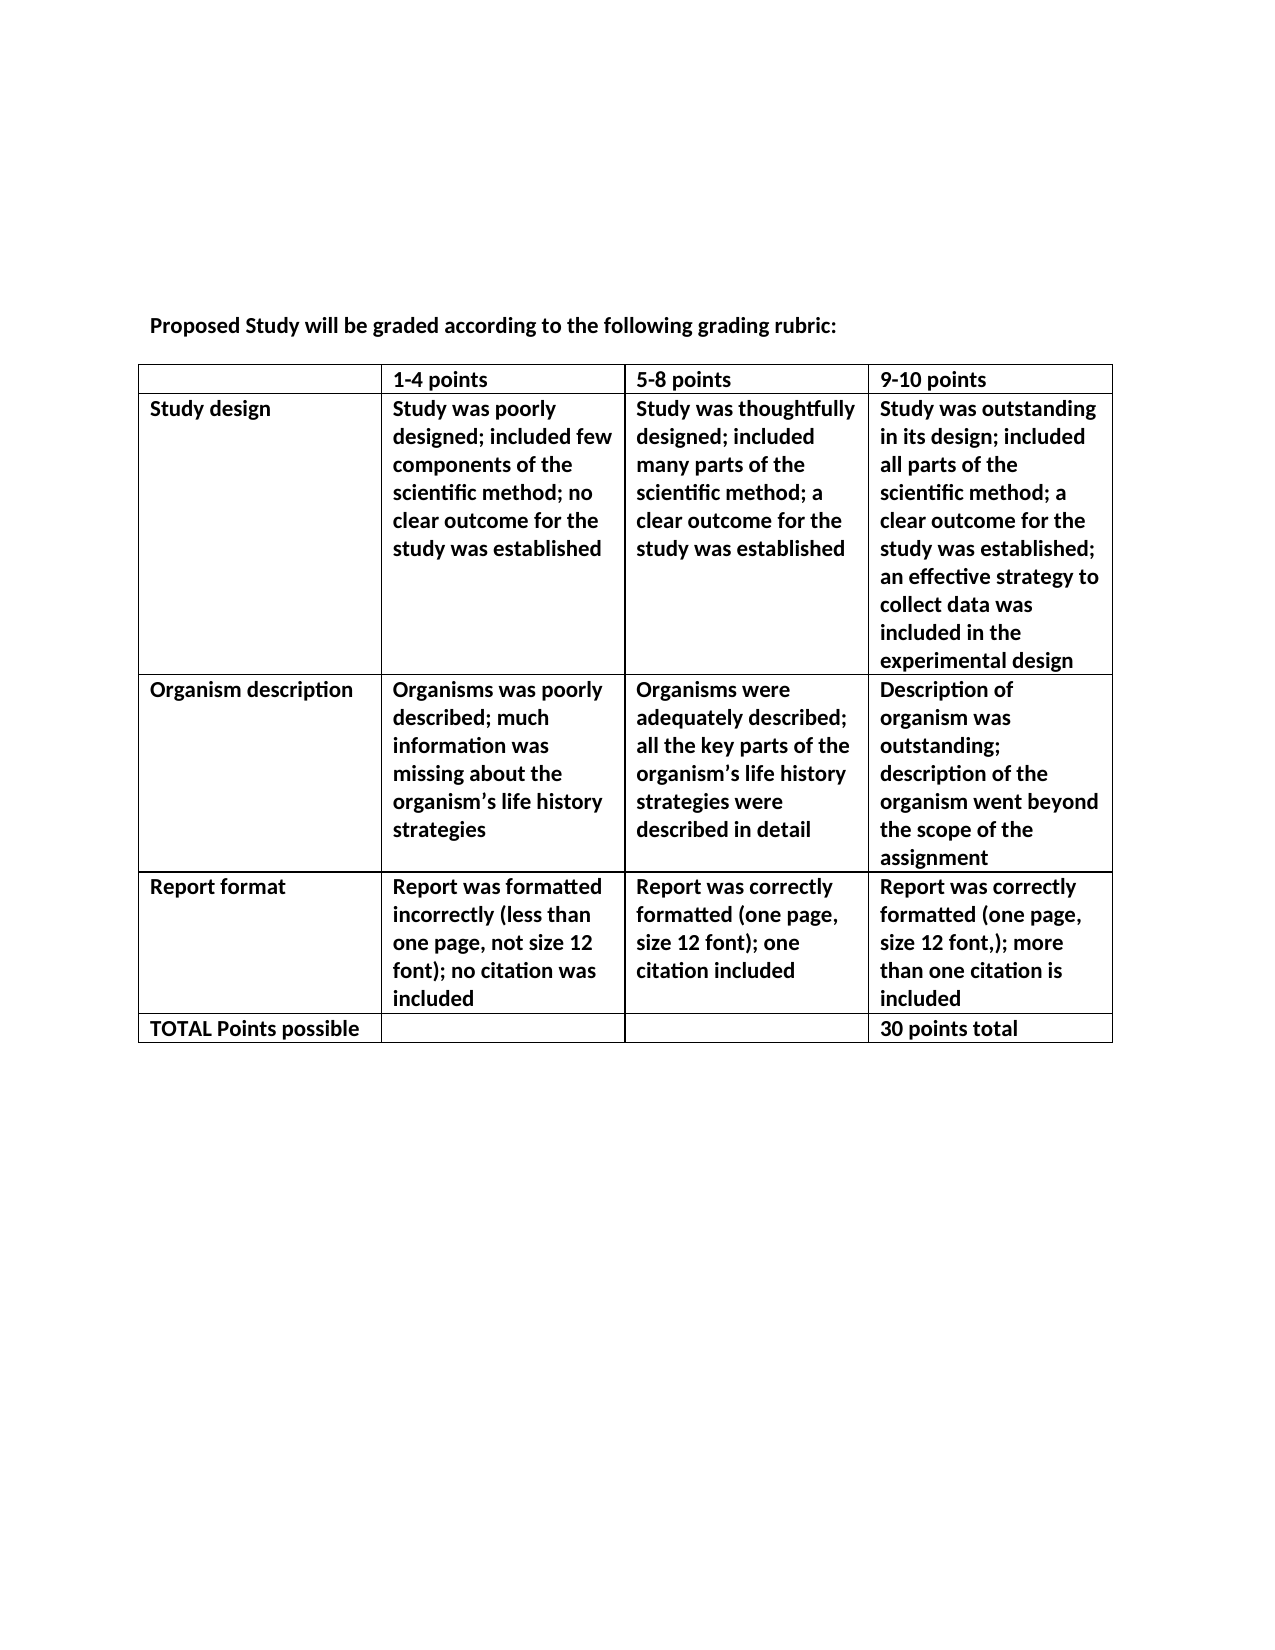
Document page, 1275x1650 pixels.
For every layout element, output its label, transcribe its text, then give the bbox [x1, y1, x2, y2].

table_header [139, 365, 381, 393]
table_cell Organisms was poorly described; much information was missing about the organism’s life history strategies [382, 675, 624, 871]
table_cell 30 points total [869, 1014, 1112, 1042]
table_cell Report was formatted incorrectly (less than one page, not size 12 font); no citation was included [382, 873, 624, 1013]
table_cell Organism description [139, 675, 381, 871]
text Proposed Study will be graded according to the following grading rubric: [150, 311, 1125, 339]
table_cell TOTAL Points possible [139, 1014, 381, 1042]
table_cell Study design [139, 394, 381, 674]
table_header 9-10 points [869, 365, 1112, 393]
table_cell Report was correctly formatted (one page, size 12 font,); more than one citation is included [869, 873, 1112, 1013]
table_cell Report format [139, 873, 381, 1013]
table_cell Description of organism was outstanding; description of the organism went beyond the scope of the assignment [869, 675, 1112, 871]
table_cell Report was correctly formatted (one page, size 12 font); one citation included [626, 873, 868, 1013]
table_cell Study was thoughtfully designed; included many parts of the scientific method; a clear outcome for the study was established [626, 394, 868, 674]
table_cell Study was poorly designed; included few components of the scientific method; no clear outcome for the study was established [382, 394, 624, 674]
table_cell [382, 1014, 624, 1042]
table_cell Organisms were adequately described; all the key parts of the organism’s life history strategies were described in detail [626, 675, 868, 871]
table_header 1-4 points [382, 365, 624, 393]
table_header 5-8 points [626, 365, 868, 393]
table_cell [626, 1014, 868, 1042]
table_cell Study was outstanding in its design; included all parts of the scientific method; a clear outcome for the study was established; an effective strategy to collect data was included in the experimental design [869, 394, 1112, 674]
